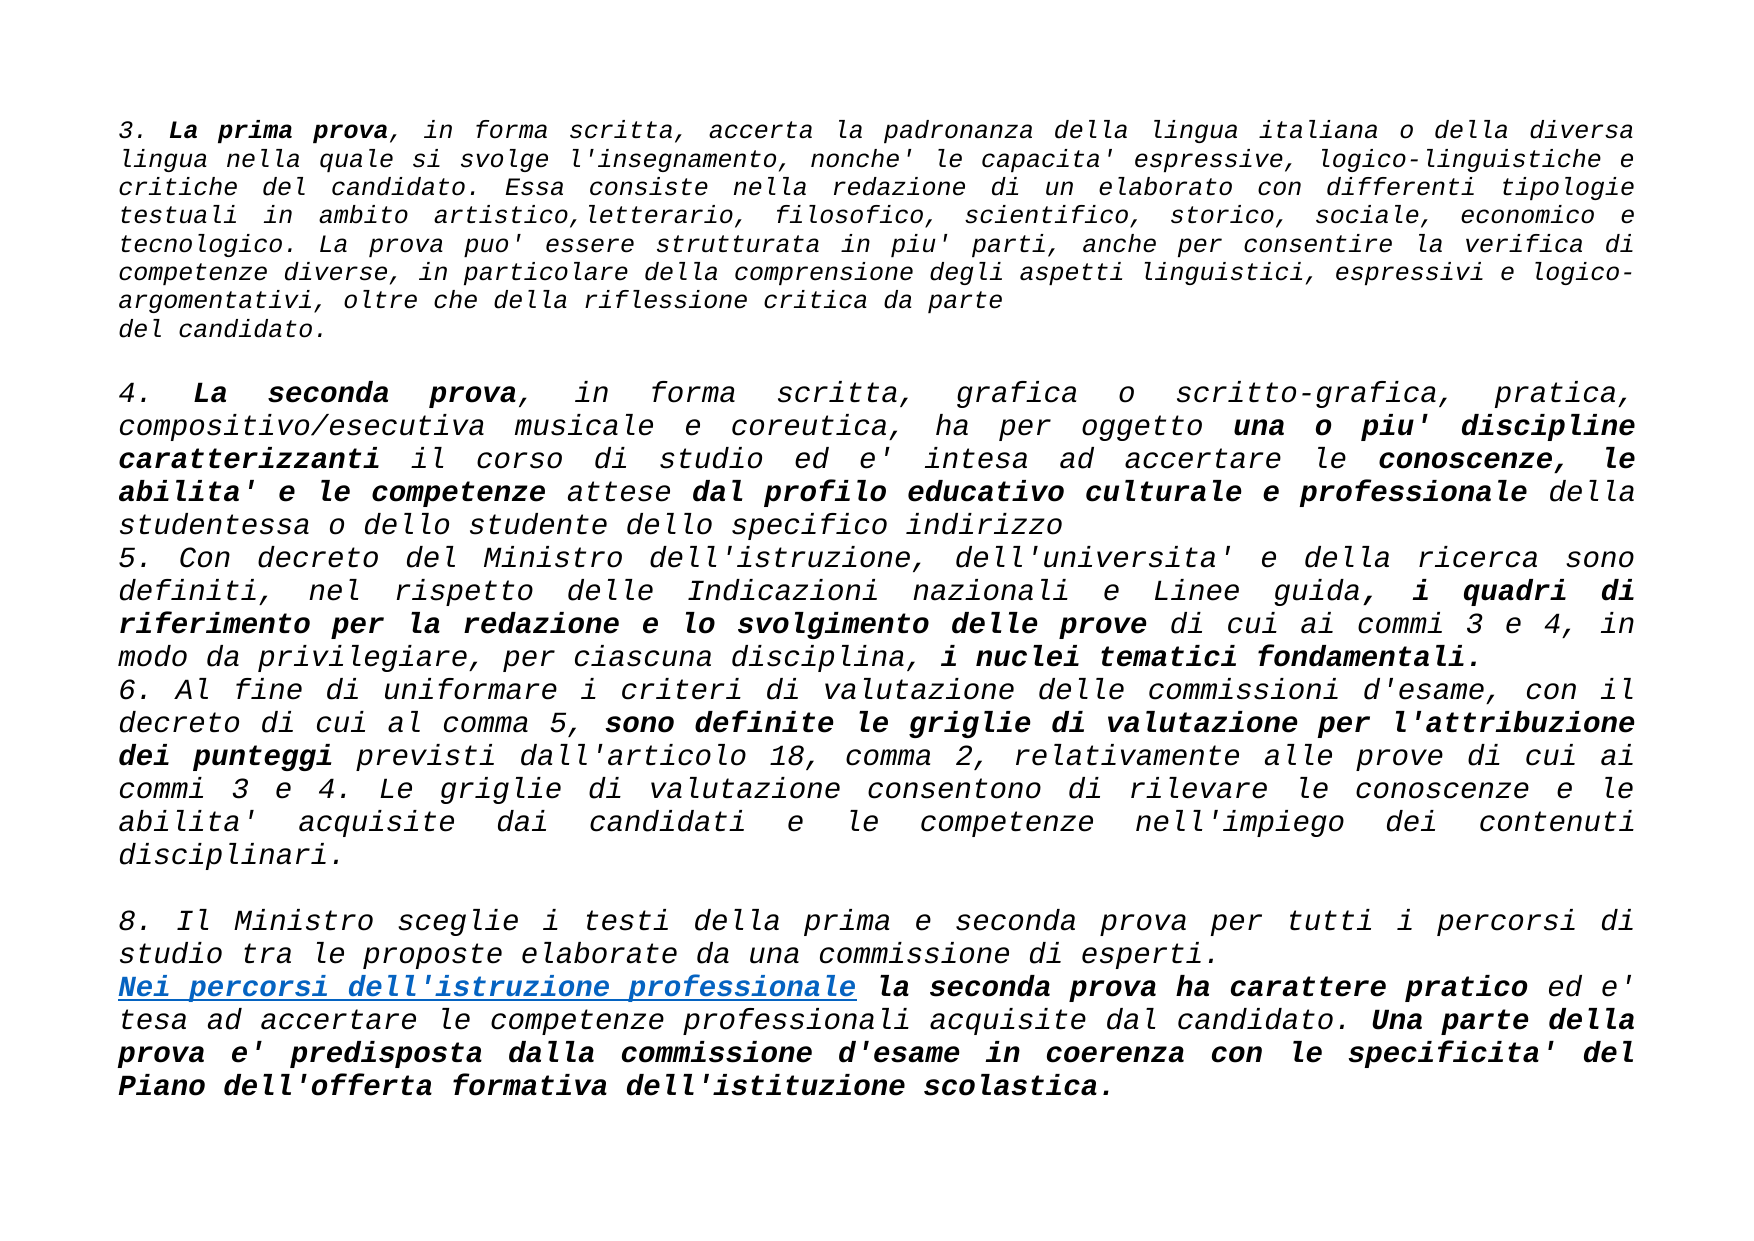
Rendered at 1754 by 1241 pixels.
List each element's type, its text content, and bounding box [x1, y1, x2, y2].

text 5. Con decreto del Ministro dell'istruzione, dell'universita' e della ricerca sono definiti, nel rispetto delle Indicazioni nazionali e Linee guida, i quadri di riferimento per la redazione e lo svolgimento delle prove di cui ai commi 3 e 4, in modo da privilegiare, per ciascuna disciplina, i nuclei tematici fondamentali. [118, 543, 1636, 675]
text 6. Al fine di uniformare i criteri di valutazione delle commissioni d'esame, con il decreto di cui al comma 5, sono definite le griglie di valutazione per l'attribuzione dei punteggi previsti dall'articolo 18, comma 2, relativamente alle prove di cui ai commi 3 e 4. Le griglie di valutazione consentono di rilevare le conoscenze e le abilita' acquisite dai candidati e le competenze nell'impiego dei contenuti disciplinari. [118, 675, 1636, 873]
text del candidato. [118, 316, 1636, 345]
text 3. La prima prova, in forma scritta, accerta la padronanza della lingua italiana o della diversa lingua nella quale si svolge l'insegnamento, nonche' le capacita' espressive, logico-linguistiche e critiche del candidato. Essa consiste nella redazione di un elaborato con differenti tipologie testuali in ambito artistico,letterario, filosofico, scientifico, storico, sociale, economico e tecnologico. La prova puo' essere strutturata in piu' parti, anche per consentire la verifica di competenze diverse, in particolare della comprensione degli aspetti linguistici, espressivi e logico-argomentativi, oltre che della riflessione critica da parte [118, 118, 1636, 316]
text 8. Il Ministro sceglie i testi della prima e seconda prova per tutti i percorsi di studio tra le proposte elaborate da una commissione di esperti. [118, 906, 1636, 972]
text Nei percorsi dell'istruzione professionale la seconda prova ha carattere pratico ed e' tesa ad accertare le competenze professionali acquisite dal candidato. Una parte della prova e' predisposta dalla commissione d'esame in coerenza con le specificita' del Piano dell'offerta formativa dell'istituzione scolastica. [118, 972, 1636, 1104]
text 4. La seconda prova, in forma scritta, grafica o scritto-grafica, pratica, compositivo/esecutiva musicale e coreutica, ha per oggetto una o piu' discipline caratterizzanti il corso di studio ed e' intesa ad accertare le conoscenze, le abilita' e le competenze attese dal profilo educativo culturale e professionale della studentessa o dello studente dello specifico indirizzo [118, 378, 1636, 543]
